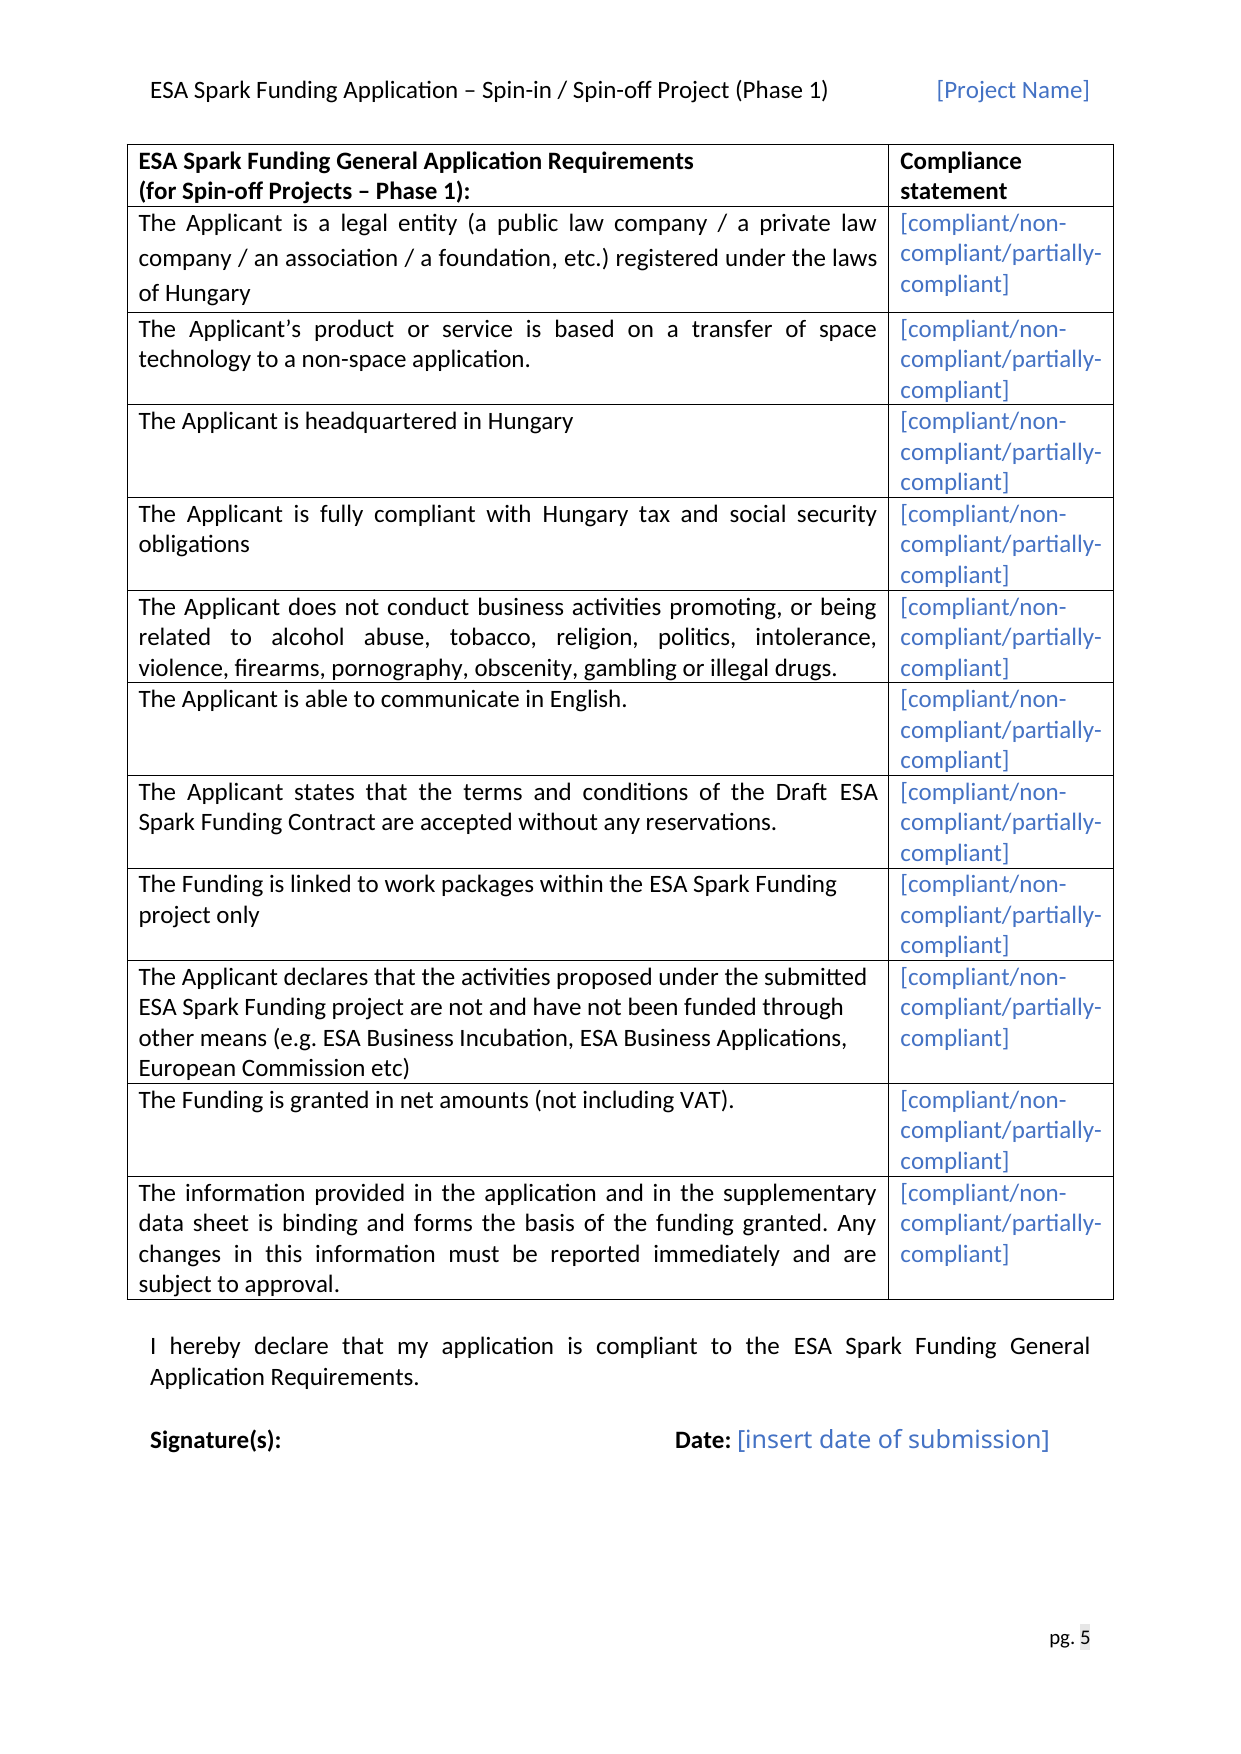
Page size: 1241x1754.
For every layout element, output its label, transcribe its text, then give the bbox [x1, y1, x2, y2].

table_cell [compliant/non-compliant/partially-compliant] [889, 1084, 1113, 1176]
table_cell The Applicant is a legal entity (a public law company / a private law company / an association / a foundation, etc.) registered under the laws of Hungary [128, 207, 888, 312]
table_cell [compliant/non-compliant/partially-compliant] [889, 313, 1113, 404]
table_cell [compliant/non-compliant/partially-compliant] [889, 498, 1113, 589]
text I hereby declare that my application is compliant to the ESA Spark Funding General Application Requirements. [150, 1330, 1090, 1391]
table_cell The Applicant declares that the activities proposed under the submitted ESA Spark Funding project are not and have not been funded through other means (e.g. ESA Business Incubation, ESA Business Applications, European Commission etc) [128, 961, 888, 1083]
table_cell [compliant/non-compliant/partially-compliant] [889, 683, 1113, 775]
table_cell The Applicant is able to communicate in English. [128, 683, 888, 775]
table_cell The Applicant states that the terms and conditions of the Draft ESA Spark Funding Contract are accepted without any reservations. [128, 776, 888, 867]
table_cell The Applicant is fully compliant with Hungary tax and social security obligations [128, 498, 888, 589]
table_cell The Applicant’s product or service is based on a transfer of space technology to a non-space application. [128, 313, 888, 404]
table_cell The Applicant is headquartered in Hungary [128, 405, 888, 497]
table_cell [compliant/non-compliant/partially-compliant] [889, 776, 1113, 867]
table_cell The Applicant does not conduct business activities promoting, or being related to alcohol abuse, tobacco, religion, politics, intolerance, violence, firearms, pornography, obscenity, gambling or illegal drugs. [128, 591, 888, 682]
table_cell [compliant/non-compliant/partially-compliant] [889, 405, 1113, 497]
table_cell The information provided in the application and in the supplementary data sheet is binding and forms the basis of the funding granted. Any changes in this information must be reported immediately and are subject to approval. [128, 1177, 888, 1299]
text Signature(s): Date: [insert date of submission] [150, 1422, 1090, 1456]
table_cell [compliant/non-compliant/partially-compliant] [889, 1177, 1113, 1299]
table_cell [compliant/non-compliant/partially-compliant] [889, 591, 1113, 682]
table_cell [compliant/non-compliant/partially-compliant] [889, 961, 1113, 1083]
table_cell [compliant/non-compliant/partially-compliant] [889, 207, 1113, 312]
table_cell The Funding is linked to work packages within the ESA Spark Funding project only [128, 869, 888, 960]
table_cell [compliant/non-compliant/partially-compliant] [889, 869, 1113, 960]
table_cell The Funding is granted in net amounts (not including VAT). [128, 1084, 888, 1176]
table_header Compliance statement [889, 145, 1113, 206]
table_header ESA Spark Funding General Application Requirements (for Spin-off Projects – Phase 1): [128, 145, 888, 206]
